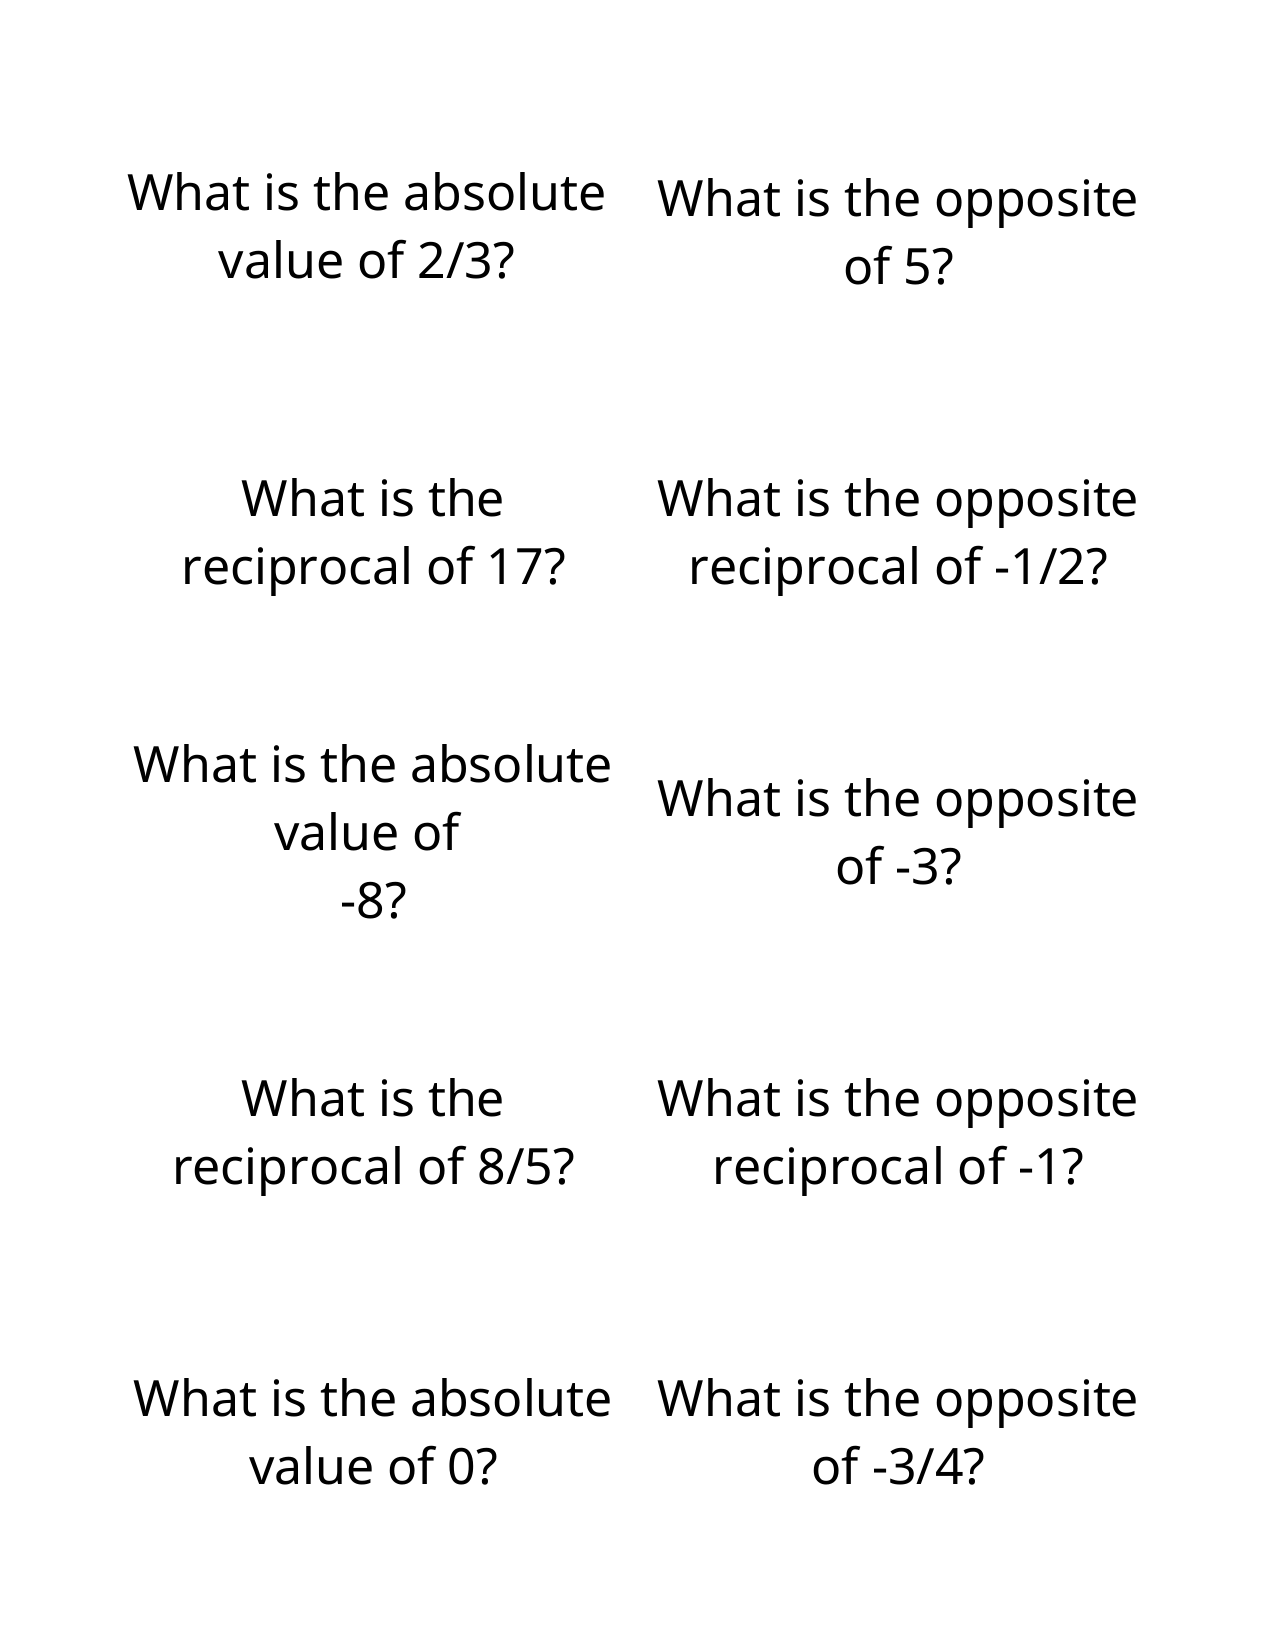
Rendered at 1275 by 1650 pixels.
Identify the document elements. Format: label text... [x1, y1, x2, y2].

table_cell What is the reciprocal of 8/5? [111, 975, 636, 1275]
table_cell What is the opposite reciprocal of -1/2? [636, 375, 1161, 675]
table_cell What is the opposite of -3/4? [636, 1275, 1161, 1575]
table_cell What is the absolute value of -8? [111, 675, 636, 975]
table_cell What is the reciprocal of 17? [111, 375, 636, 675]
table_cell What is the absolute value of 0? [111, 1275, 636, 1575]
table_header What is the absolute value of 2/3? [111, 75, 636, 375]
table_cell What is the opposite of -3? [636, 675, 1161, 975]
table_header What is the opposite of 5? [636, 75, 1161, 375]
table_cell What is the opposite reciprocal of -1? [636, 975, 1161, 1275]
